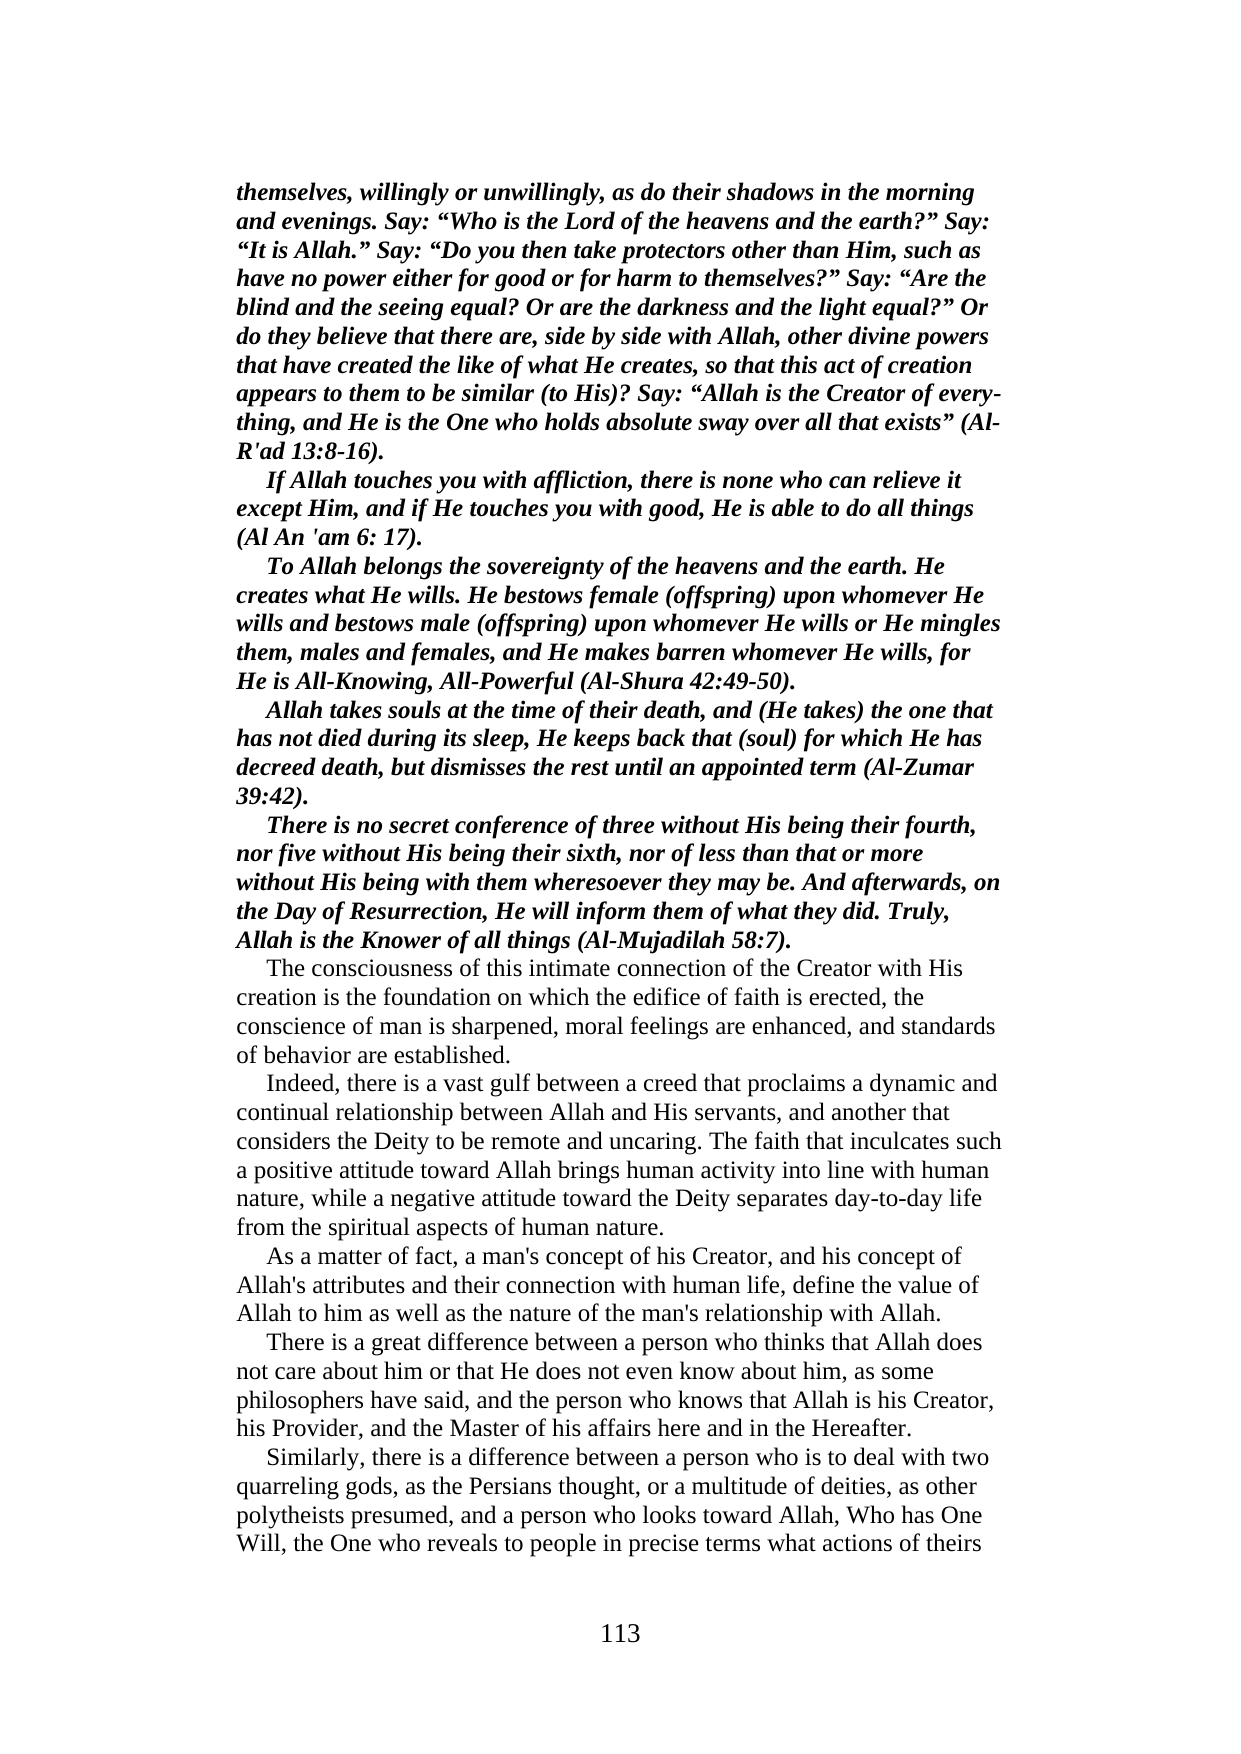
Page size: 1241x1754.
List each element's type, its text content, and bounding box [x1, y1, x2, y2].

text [236, 1442, 1004, 1557]
text As a matter of fact, a man's concept of his Creator, and his concept of Allah's attributes and their connection with human life, define the value of Allah to him as well as the nature of the man's relationship with Allah. [236, 1241, 1004, 1327]
text To Allah belongs the sovereignty of the heavens and the earth. He creates what He wills. He bestows female (off­spring) upon whomever He wills and bestows male (off­spring) upon whomever He wills or He mingles them, males and females, and He makes barren whomever He wills, for He is All-Knowing, All-Powerful (Al-Shura 42:49-50). [236, 551, 1004, 695]
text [236, 177, 1004, 465]
text Indeed, there is a vast gulf between a creed that proclaims a dynamic and continual relationship between Allah and His servants, and another that considers the Deity to be remote and uncaring. The faith that inculcates such a positive attitude toward Allah brings human activity into line with human nature, while a negative attitude toward the Deity separates day-to-day life from the spiritual aspects of human nature. [236, 1068, 1004, 1241]
text Allah takes souls at the time of their death, and (He takes) the one that has not died during its sleep, He keeps back that (soul) for which He has decreed death, but dismisses the rest until an appointed term (Al-Zumar 39:42). [236, 695, 1004, 810]
text There is no secret conference of three without His being their fourth, nor five without His being their sixth, nor of less than that or more without His being with them wheresoever they may be. And afterwards, on the Day of Resurrection, He will inform them of what they did. Truly, Allah is the Knower of all things (Al-Mujadilah 58:7). [236, 810, 1004, 953]
text If Allah touches you with affliction, there is none who can relieve it except Him, and if He touches you with good, He is able to do all things (Al An 'am 6: 17). [236, 465, 1004, 551]
text The consciousness of this intimate connection of the Creator with His creation is the foundation on which the edifice of faith is erected, the conscience of man is sharpened, moral feelings are enhanced, and standards of behavior are established. [236, 953, 1004, 1068]
text There is a great difference between a person who thinks that Allah does not care about him or that He does not even know about him, as some philosophers have said, and the person who knows that Allah is his Creator, his Provider, and the Master of his affairs here and in the Hereafter. [236, 1327, 1004, 1442]
